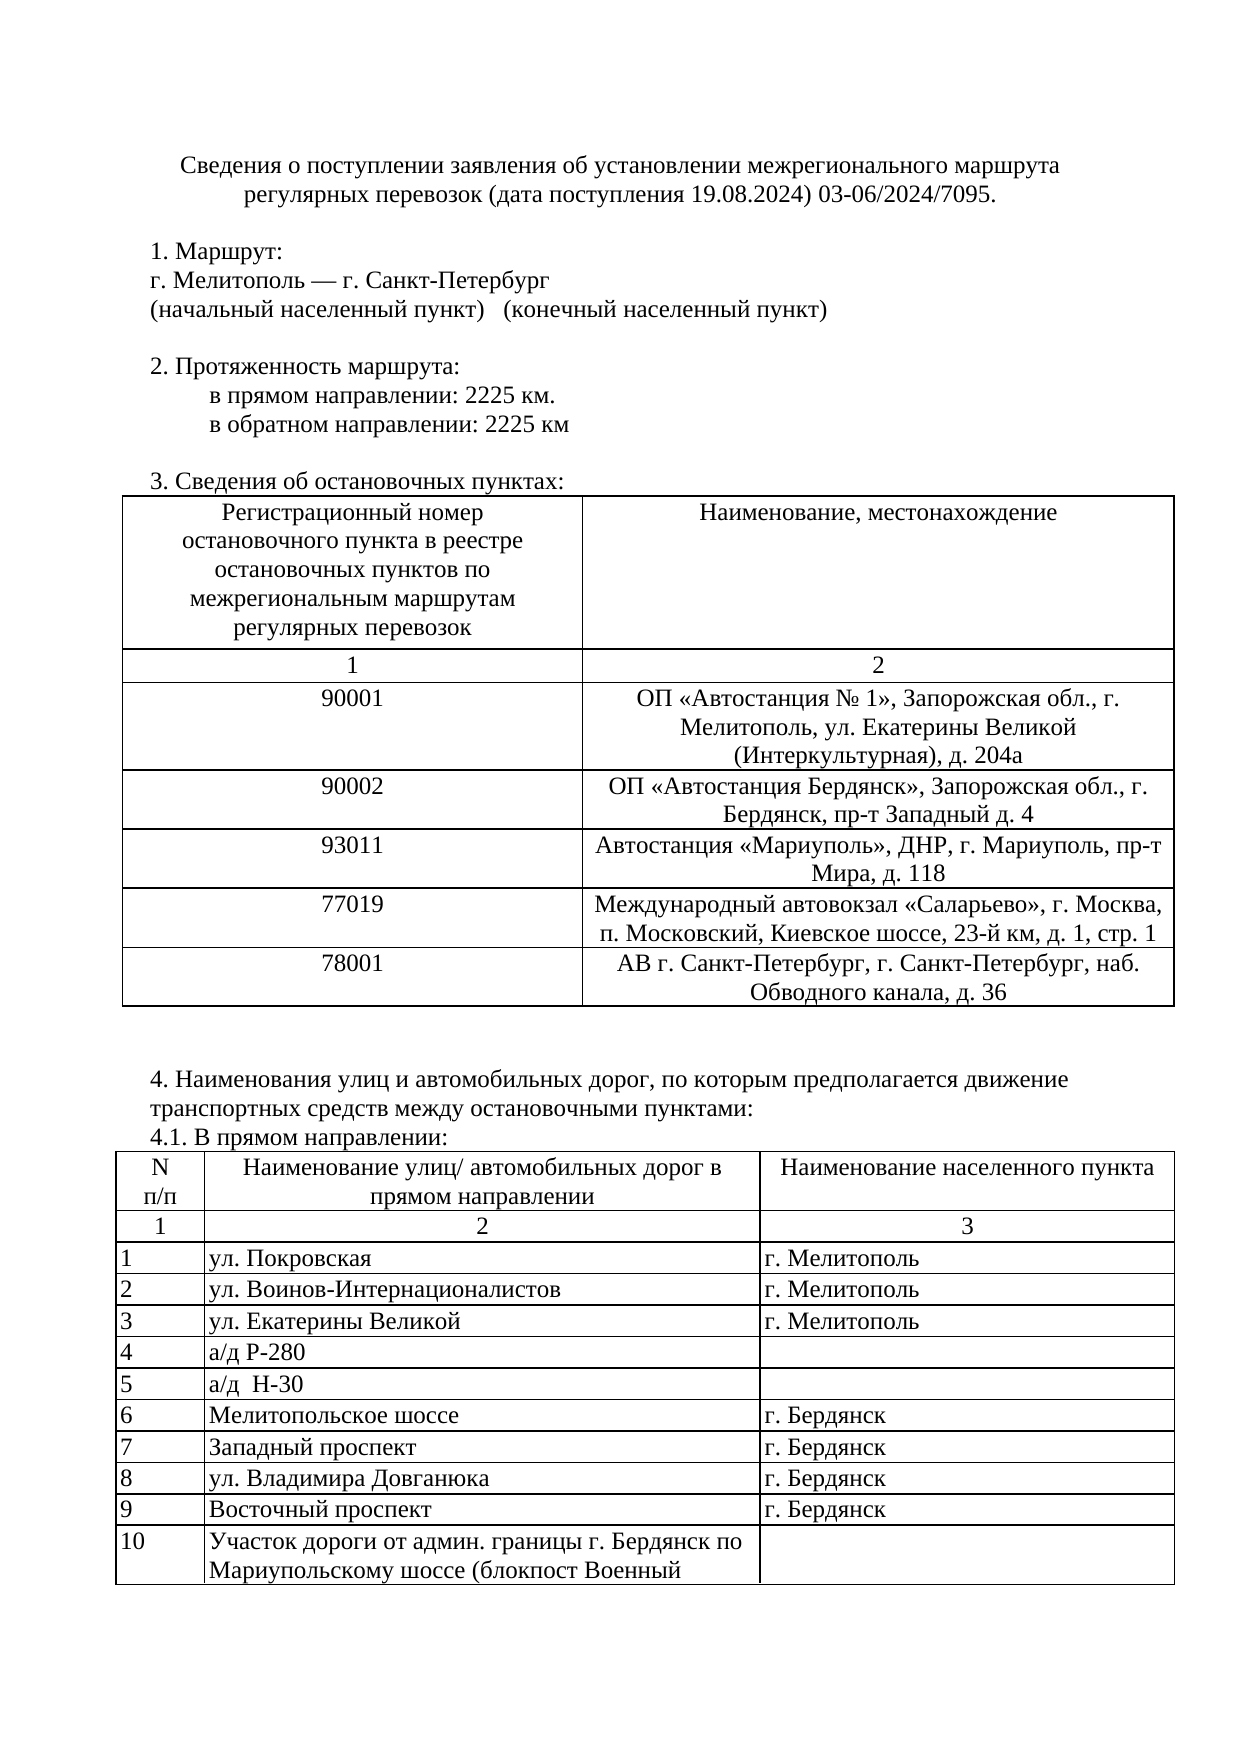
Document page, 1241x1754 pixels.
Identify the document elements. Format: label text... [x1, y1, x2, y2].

table_cell 77019 [123, 889, 582, 946]
table_cell Автостанция «Мариуполь», ДНР, г. Мариуполь, пр-т Мира, д. 118 [583, 830, 1173, 887]
table_cell 6 [117, 1400, 204, 1430]
table_cell 4 [117, 1337, 204, 1367]
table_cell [205, 1526, 759, 1583]
table_cell 3 [761, 1211, 1174, 1241]
table_cell г. Бердянск [761, 1463, 1174, 1493]
table_header Регистрационный номер остановочного пункта в реестре остановочных пунктов по межрегиональным маршрутам регулярных перевозок [123, 497, 582, 648]
table_cell Международный автовокзал «Саларьево», г. Москва, п. Московский, Киевское шоссе, 23-й км, д. 1, стр. 1 [583, 889, 1173, 946]
table_cell ул. Екатерины Великой [205, 1306, 759, 1336]
table_header Наименование улиц/ автомобильных дорог в прямом направлении [205, 1152, 759, 1210]
table_cell г. Бердянск [761, 1495, 1174, 1524]
table_cell ОП «Автостанция Бердянск», Запорожская обл., г. Бердянск, пр-т Западный д. 4 [583, 771, 1173, 828]
table_cell [761, 1526, 1174, 1583]
table_cell г. Бердянск [761, 1400, 1174, 1430]
text в прямом направлении: 2225 км. [150, 380, 1090, 409]
text (начальный населенный пункт) (конечный населенный пункт) [150, 294, 1090, 322]
table_cell г. Мелитополь [761, 1306, 1174, 1336]
table_cell 90002 [123, 771, 582, 828]
text 1. Маршрут: [150, 236, 1090, 265]
table_header Наименование населенного пункта [761, 1152, 1174, 1210]
text 4. Наименования улиц и автомобильных дорог, по которым предполагается движение транспортных средств между остановочными пунктами: [150, 1064, 1090, 1122]
table_cell 9 [117, 1495, 204, 1524]
table_cell 1 [117, 1243, 204, 1273]
table_cell Западный проспект [205, 1432, 759, 1461]
text г. Мелитополь — г. Санкт-Петербург [150, 265, 1090, 294]
table_cell ул. Владимира Довганюка [205, 1463, 759, 1493]
text 2. Протяженность маршрута: [150, 351, 1090, 380]
table_cell г. Мелитополь [761, 1243, 1174, 1273]
table_header N п/п [117, 1152, 204, 1210]
table_cell [761, 1337, 1174, 1367]
table_cell 7 [117, 1432, 204, 1461]
table_cell ул. Покровская [205, 1243, 759, 1273]
table_cell 1 [123, 650, 582, 681]
table_cell 10 [117, 1526, 204, 1583]
table_cell г. Бердянск [761, 1432, 1174, 1461]
table_cell 2 [205, 1211, 759, 1241]
table_cell 1 [117, 1211, 204, 1241]
text 3. Сведения об остановочных пунктах: [150, 466, 1090, 495]
table_cell Восточный проспект [205, 1495, 759, 1524]
table_cell 5 [117, 1369, 204, 1398]
table_cell а/д Р-280 [205, 1337, 759, 1367]
table_cell 93011 [123, 830, 582, 887]
table_cell 8 [117, 1463, 204, 1493]
table_cell а/д Н-30 [205, 1369, 759, 1398]
table_cell 90001 [123, 683, 582, 769]
table_cell 78001 [123, 948, 582, 1005]
table_cell 3 [117, 1306, 204, 1336]
table_header Наименование, местонахождение [583, 497, 1173, 648]
text 4.1. В прямом направлении: [150, 1122, 1090, 1151]
table_cell г. Мелитополь [761, 1274, 1174, 1304]
table_cell 2 [583, 650, 1173, 681]
text Сведения о поступлении заявления об установлении межрегионального маршрута регулярных перевозок (дата поступления 19.08.2024) 03-06/2024/7095. [150, 150, 1090, 207]
table_cell [761, 1369, 1174, 1398]
table_cell Мелитопольское шоссе [205, 1400, 759, 1430]
table_cell ОП «Автостанция № 1», Запорожская обл., г. Мелитополь, ул. Екатерины Великой (Интеркультурная), д. 204а [583, 683, 1173, 769]
table_cell АВ г. Санкт-Петербург, г. Санкт-Петербург, наб. Обводного канала, д. 36 [583, 948, 1173, 1005]
table_cell ул. Воинов-Интернационалистов [205, 1274, 759, 1304]
table_cell 2 [117, 1274, 204, 1304]
text в обратном направлении: 2225 км [150, 409, 1090, 437]
